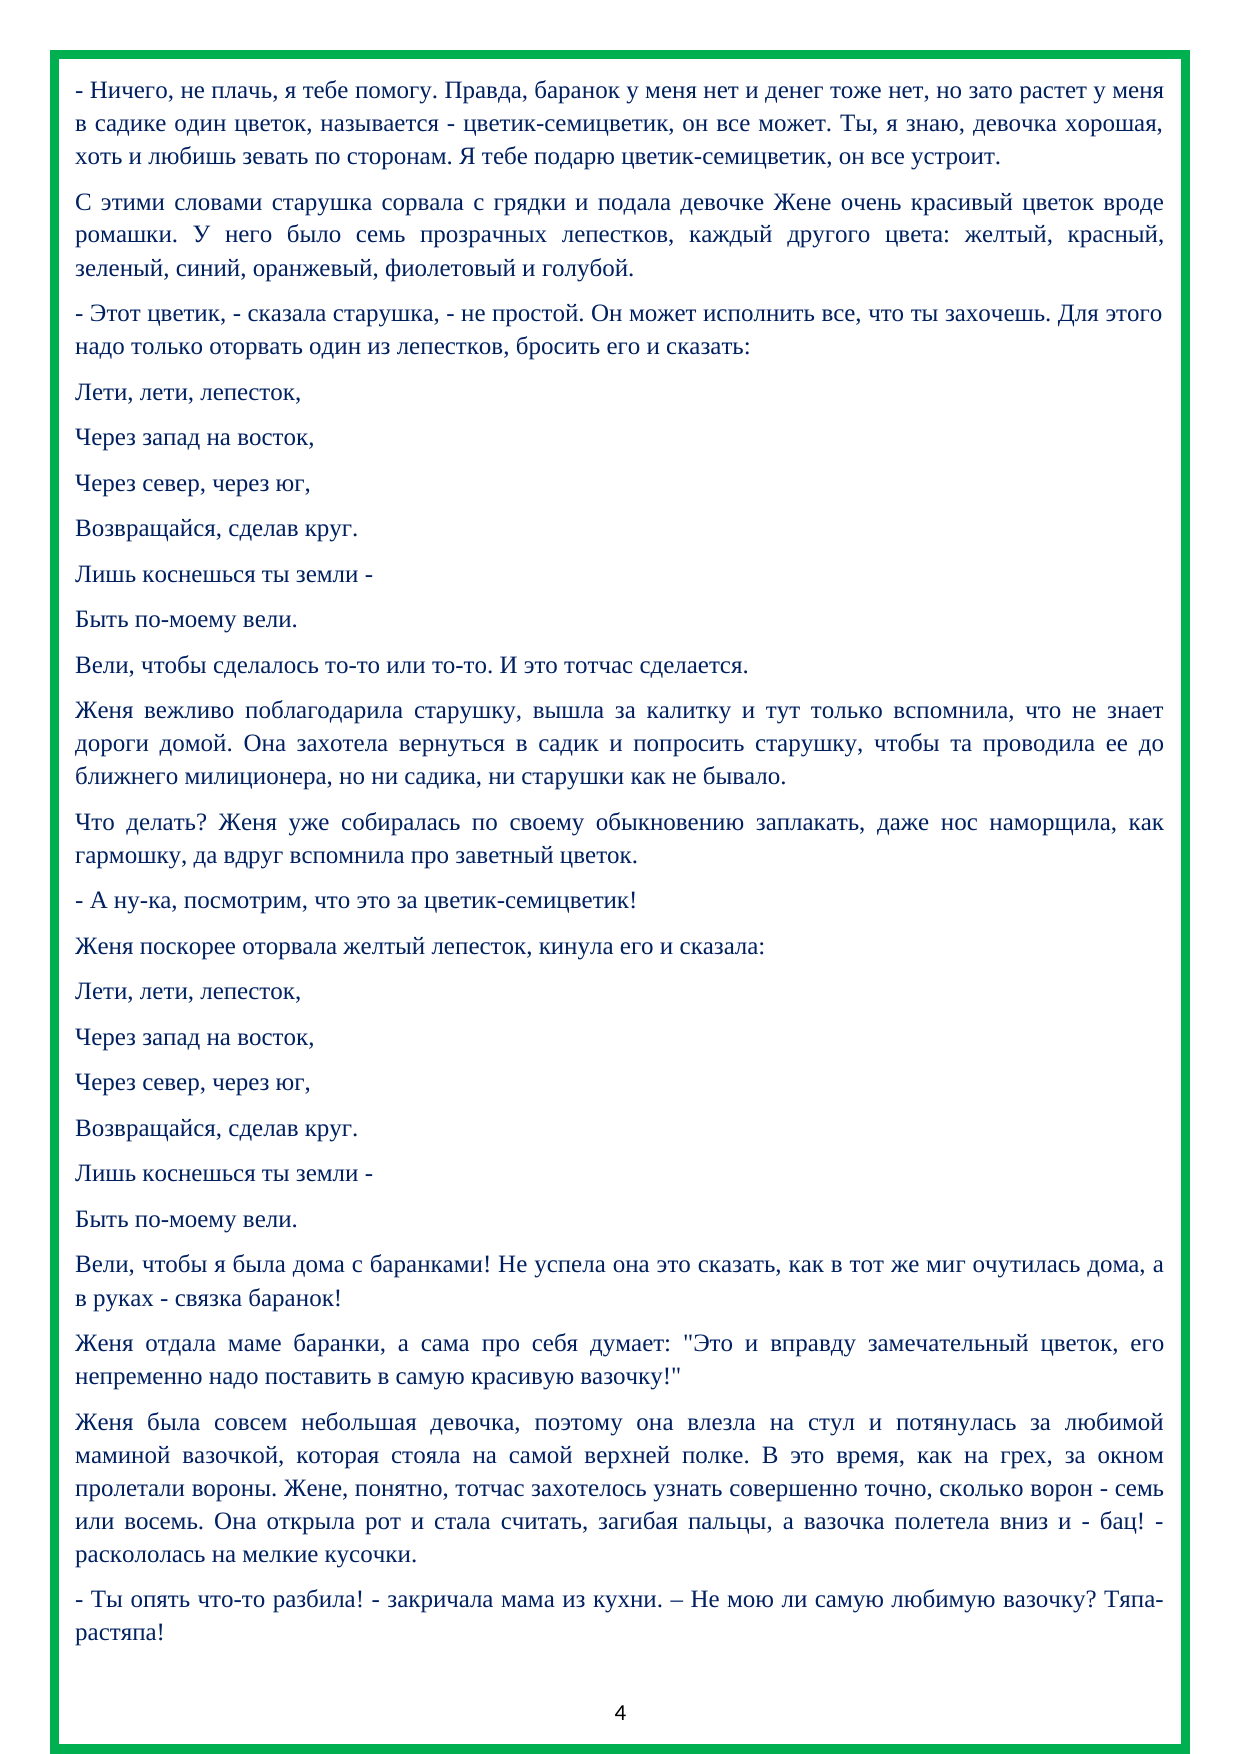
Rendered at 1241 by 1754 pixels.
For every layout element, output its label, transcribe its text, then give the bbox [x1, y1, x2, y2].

text - А ну-ка, посмотрим, что это за цветик-семицветик! [75, 885, 1165, 914]
text Лишь коснешься ты земли - [75, 1158, 1165, 1187]
text Женя отдала маме баранки, а сама про себя думает: "Это и вправду замечательный цветок, его непременно надо поставить в самую красивую вазочку!" [75, 1328, 1165, 1390]
text Через запад на восток, [75, 422, 1165, 451]
text Женя вежливо поблагодарила старушку, вышла за калитку и тут только вспомнила, что не знает дороги домой. Она захотела вернуться в садик и попросить старушку, чтобы та проводила ее до ближнего милиционера, но ни садика, ни старушки как не бывало. [75, 695, 1165, 790]
text Лети, лети, лепесток, [75, 976, 1165, 1005]
text Через север, через юг, [75, 468, 1165, 496]
text Женя была совсем небольшая девочка, поэтому она влезла на стул и потянулась за любимой маминой вазочкой, которая стояла на самой верхней полке. В это время, как на грех, за окном пролетали вороны. Жене, понятно, тотчас захотелось узнать совершенно точно, сколько ворон - семь или восемь. Она открыла рот и стала считать, загибая пальцы, а вазочка полетела вниз и - бац! - раскололась на мелкие кусочки. [75, 1407, 1165, 1567]
text - Ты опять что-то разбила! - закричала мама из кухни. – Не мою ли самую любимую вазочку? Тяпа-растяпа! [75, 1584, 1165, 1646]
text Через север, через юг, [75, 1067, 1165, 1096]
text Возвращайся, сделав круг. [75, 1113, 1165, 1142]
text Быть по-моему вели. [75, 604, 1165, 633]
text Женя поскорее оторвала желтый лепесток, кинула его и сказала: [75, 931, 1165, 960]
text С этими словами старушка сорвала с грядки и подала девочке Жене очень красивый цветок вроде ромашки. У него было семь прозрачных лепестков, каждый другого цвета: желтый, красный, зеленый, синий, оранжевый, фиолетовый и голубой. [75, 187, 1165, 281]
text Что делать? Женя уже собиралась по своему обыкновению заплакать, даже нос наморщила, как гармошку, да вдруг вспомнила про заветный цветок. [75, 807, 1165, 869]
text Лети, лети, лепесток, [75, 377, 1165, 405]
text Быть по-моему вели. [75, 1204, 1165, 1233]
text Через запад на восток, [75, 1022, 1165, 1051]
text - Этот цветик, - сказала старушка, - не простой. Он может исполнить все, что ты захочешь. Для этого надо только оторвать один из лепестков, бросить его и сказать: [75, 298, 1165, 360]
text Вели, чтобы я была дома с баранками! Не успела она это сказать, как в тот же миг очутилась дома, а в руках - связка баранок! [75, 1249, 1165, 1311]
text Лишь коснешься ты земли - [75, 559, 1165, 587]
text - Ничего, не плачь, я тебе помогу. Правда, баранок у меня нет и денег тоже нет, но зато растет у меня в садике один цветок, называется - цветик-семицветик, он все может. Ты, я знаю, девочка хорошая, хоть и любишь зевать по сторонам. Я тебе подарю цветик-семицветик, он все устроит. [75, 75, 1165, 170]
text Возвращайся, сделав круг. [75, 513, 1165, 542]
text Вели, чтобы сделалось то-то или то-то. И это тотчас сделается. [75, 650, 1165, 678]
